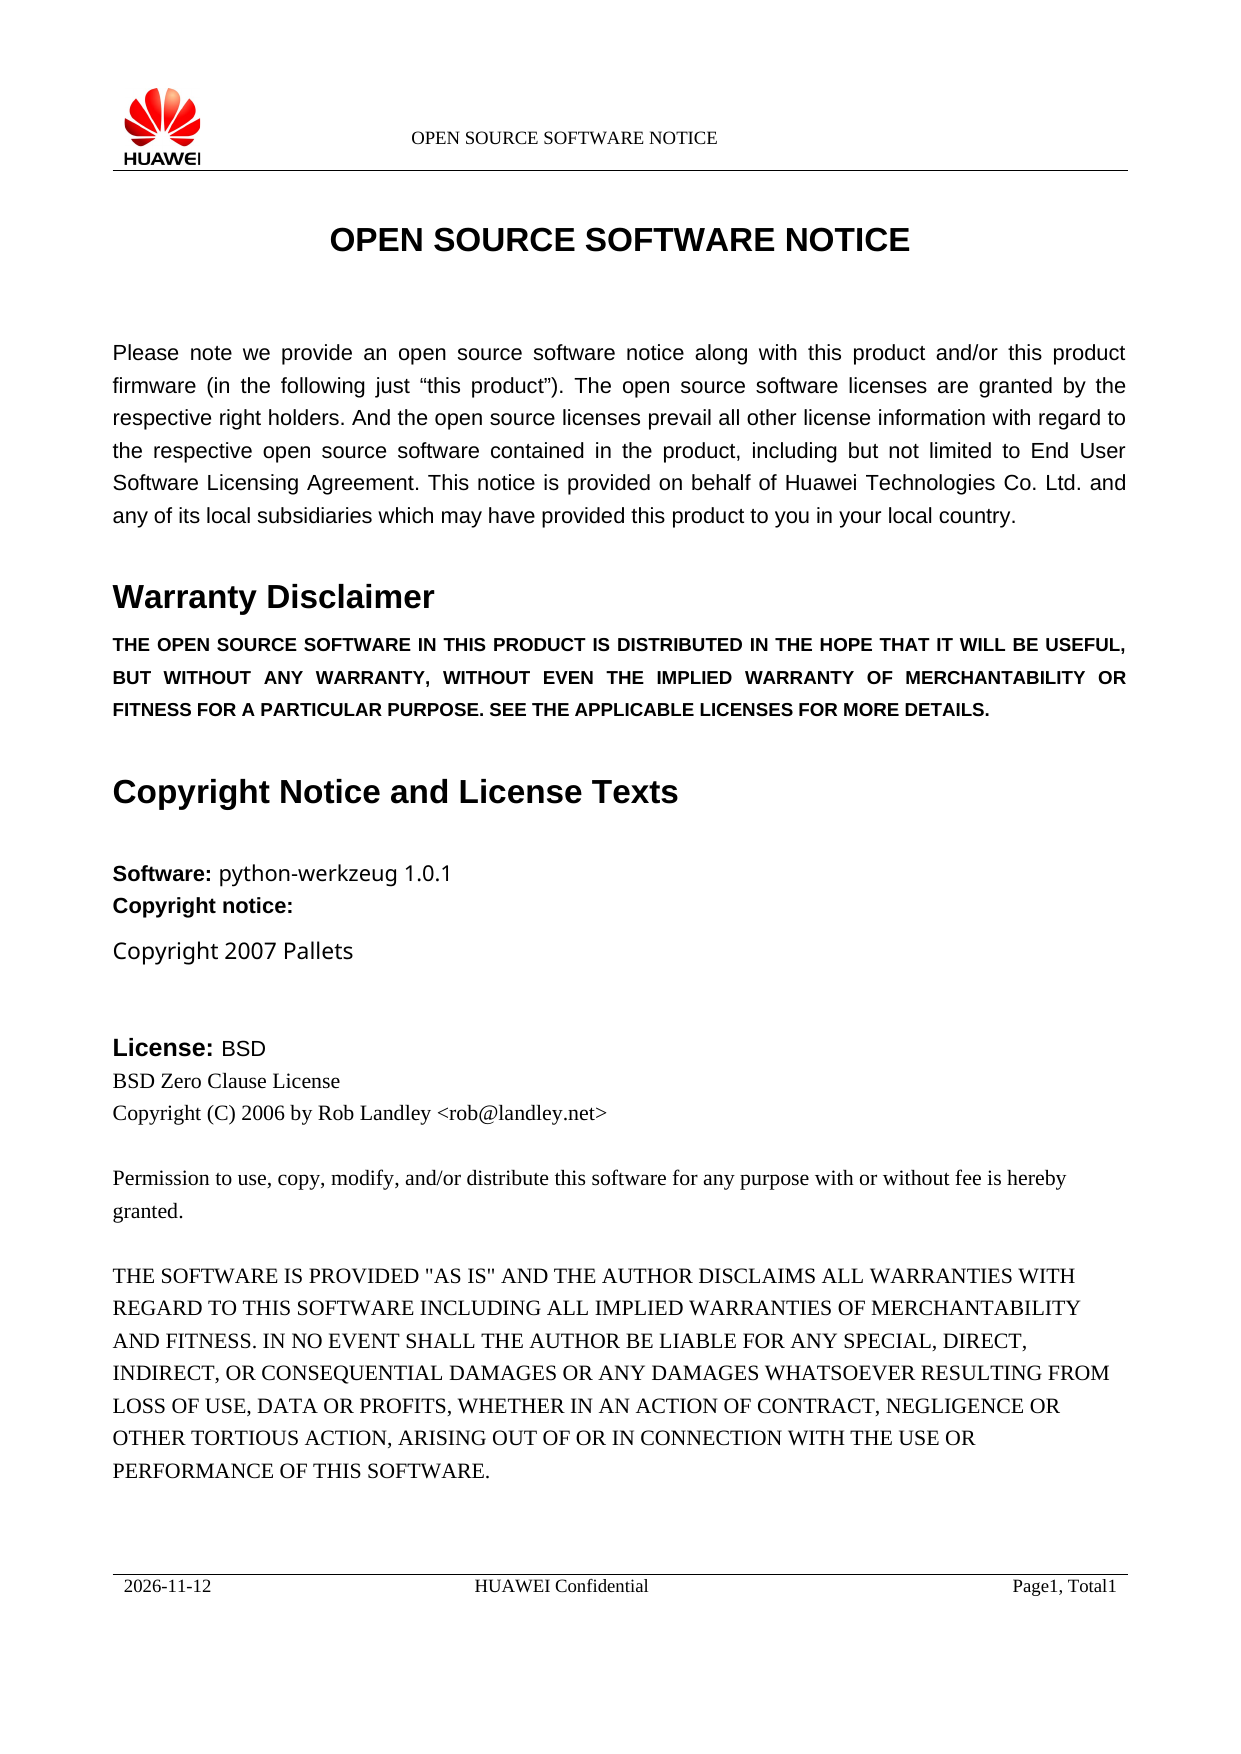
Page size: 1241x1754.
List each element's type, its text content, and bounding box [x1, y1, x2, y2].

text License: BSD [112, 1031, 1128, 1064]
text The open source software in this product is distributed in the hope that it will be useful, but WITHOUT ANY WARRANTY, without even the implied warranty of MERCHANTABILITY or FITNESS FOR A PARTICULAR PURPOSE. See the applicable licenses for more details. [112, 629, 1128, 726]
text Copyright notice: [112, 889, 1128, 921]
text Copyright Notice and License Texts [112, 759, 1128, 824]
text Please note we provide an open source software notice along with this product and/or this product firmware (in the following just “this product”). The open source software licenses are granted by the respective right holders. And the open source licenses prevail all other license information with regard to the respective open source software contained in the product, including but not limited to End User Software Licensing Agreement. This notice is provided on behalf of Huawei Technologies Co. Ltd. and any of its local subsidiaries which may have provided this product to you in your local country. [112, 336, 1128, 531]
text Warranty Disclaimer [112, 564, 1128, 629]
text Copyright 2007 Pallets [112, 934, 1128, 1031]
text BSD Zero Clause License Copyright (C) 2006 by Rob Landley <rob@landley.net> Permission to use, copy, modify, and/or distribute this software for any purpose with or without fee is hereby granted. THE SOFTWARE IS PROVIDED "AS IS" AND THE AUTHOR DISCLAIMS ALL WARRANTIES WITH REGARD TO THIS SOFTWARE INCLUDING ALL IMPLIED WARRANTIES OF MERCHANTABILITY AND FITNESS. IN NO EVENT SHALL THE AUTHOR BE LIABLE FOR ANY SPECIAL, DIRECT, INDIRECT, OR CONSEQUENTIAL DAMAGES OR ANY DAMAGES WHATSOEVER RESULTING FROM LOSS OF USE, DATA OR PROFITS, WHETHER IN AN ACTION OF CONTRACT, NEGLIGENCE OR OTHER TORTIOUS ACTION, ARISING OUT OF OR IN CONNECTION WITH THE USE OR PERFORMANCE OF THIS SOFTWARE. [112, 1064, 1128, 1519]
picture [124, 88, 201, 165]
title Software: python-werkzeug 1.0.1 [112, 856, 1128, 889]
text OPEN SOURCE SOFTWARE NOTICE [112, 206, 1128, 271]
